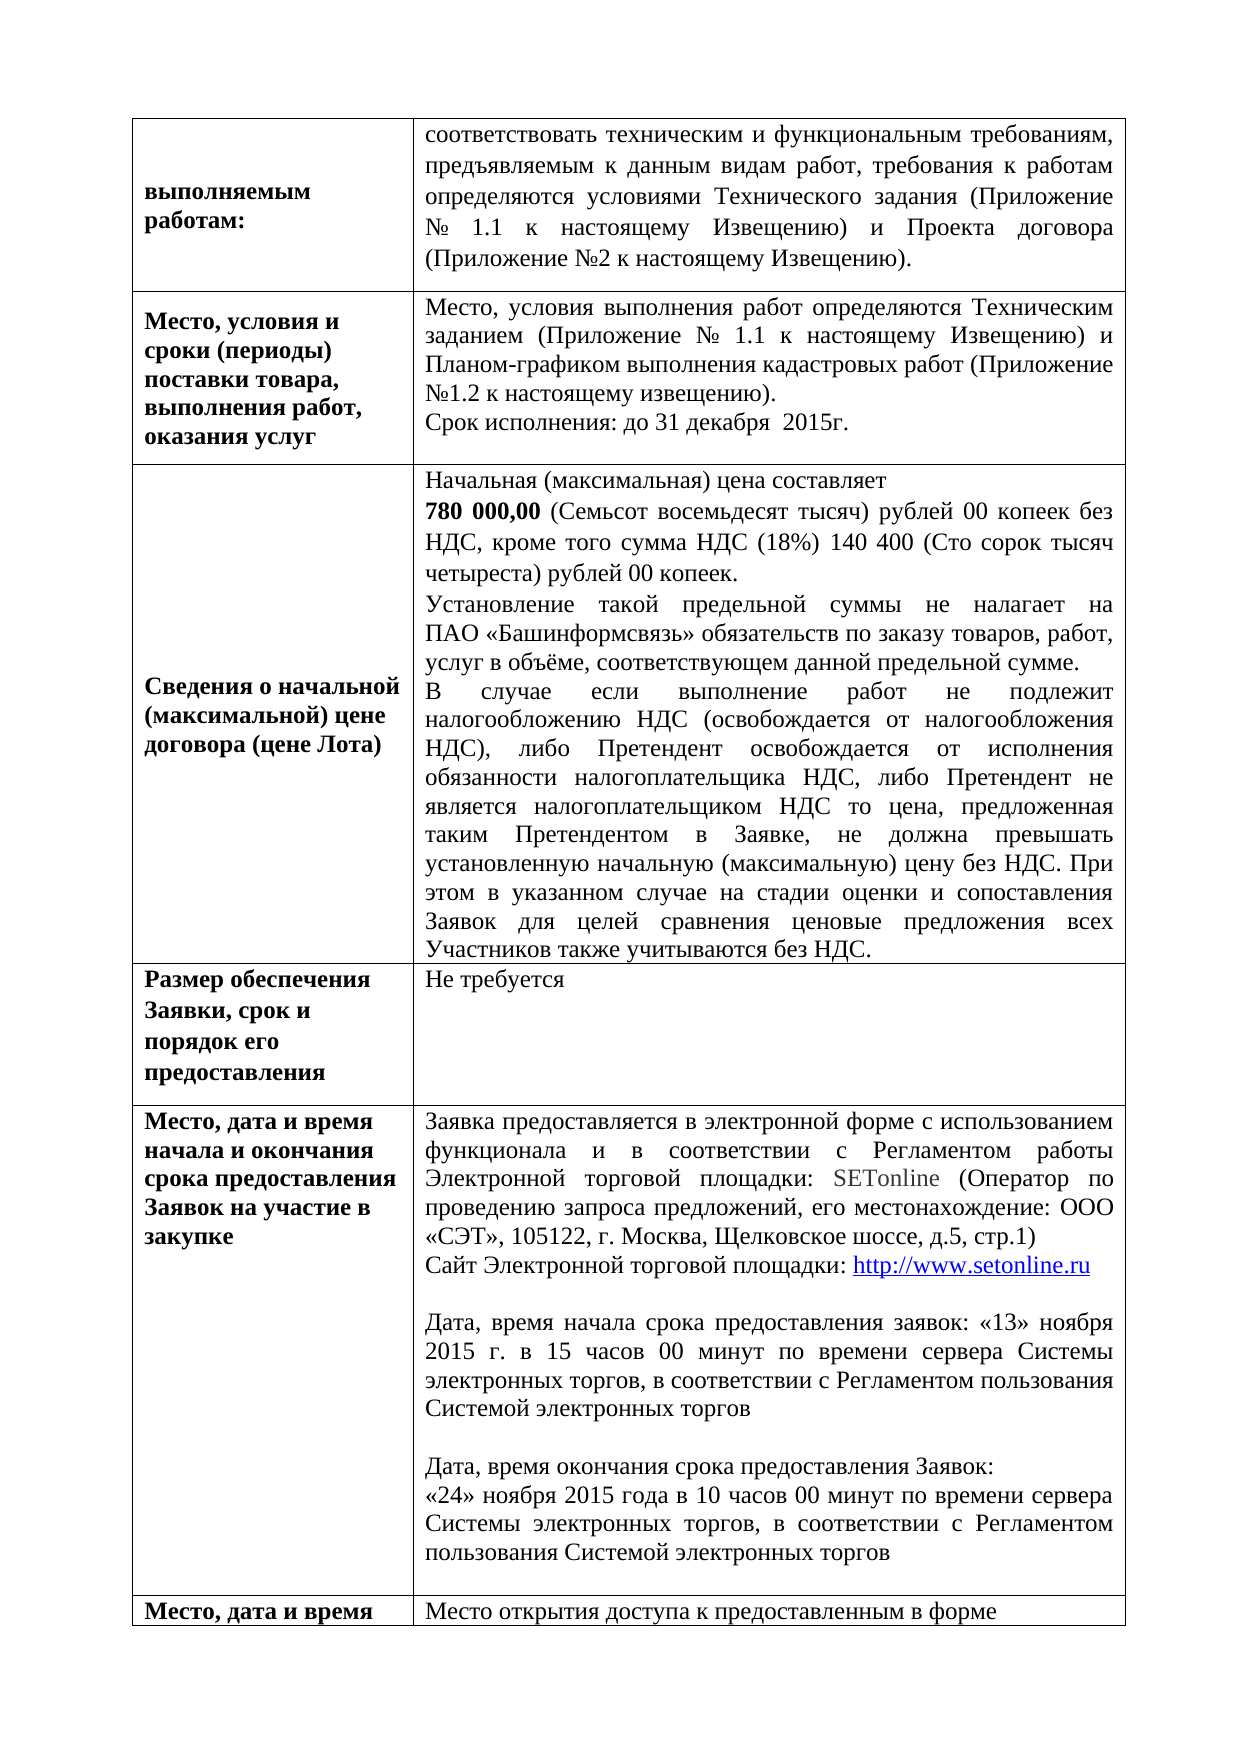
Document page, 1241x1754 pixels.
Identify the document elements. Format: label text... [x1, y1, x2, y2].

table_cell Размер обеспечения Заявки, срок и порядок его предоставления [133, 964, 413, 1105]
table_cell Заявка предоставляется в электронной форме с использованием функционала и в соответствии с Регламентом работы Электронной торговой площадки: SETonline (Оператор по проведению запроса предложений, его местонахождение: ООО «СЭТ», . Москва, Щелковское шоссе, д.5, стр.1) Сайт Электронной торговой площадки: http://www.setonline.ru Дата, время начала срока предоставления заявок: «13» ноября 2015 г. в 15 часов 00 минут по времени сервера Системы электронных торгов, в соответствии с Регламентом пользования Системой электронных торгов Дата, время окончания срока предоставления Заявок: «24» ноября 2015 года в 10 часов 00 минут по времени сервера Системы электронных торгов, в соответствии с Регламентом пользования Системой электронных торгов [414, 1106, 1125, 1595]
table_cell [133, 1596, 413, 1624]
table_cell Сведения о начальной (максимальной) цене договора (цене Лота) [133, 465, 413, 963]
table_cell Место, условия и сроки (периоды) поставки товара, выполнения работ, оказания услуг [133, 292, 413, 464]
table_cell Не требуется [414, 964, 1125, 1105]
table_cell Начальная (максимальная) цена составляет 780 000,00 (Семьсот восемьдесят тысяч) рублей 00 копеек без НДС, кроме того сумма НДС (18%) 140 400 (Сто сорок тысяч четыреста) рублей 00 копеек. Установление такой предельной суммы не налагает на ПАО «Башинформсвязь» обязательств по заказу товаров, работ, услуг в объёме, соответствующем данной предельной сумме. В случае если выполнение работ не подлежит налогообложению НДС (освобождается от налогообложения НДС), либо Претендент освобождается от исполнения обязанности налогоплательщика НДС, либо Претендент не является налогоплательщиком НДС то цена, предложенная таким Претендентом в Заявке, не должна превышать установленную начальную (максимальную) цену без НДС. При этом в указанном случае на стадии оценки и сопоставления Заявок для целей сравнения ценовые предложения всех Участников также учитываются без НДС. [414, 465, 1125, 963]
table_cell Место, дата и время начала и окончания срока предоставления Заявок на участие в закупке [133, 1106, 413, 1595]
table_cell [133, 119, 413, 291]
table_cell Место, условия выполнения работ определяются Техническим заданием (Приложение № 1.1 к настоящему Извещению) и Планом-графиком выполнения кадастровых работ (Приложение №1.2 к настоящему извещению). Срок исполнения: до 31 декабря 2015г. [414, 292, 1125, 464]
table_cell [414, 1596, 1125, 1624]
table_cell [414, 119, 1125, 291]
